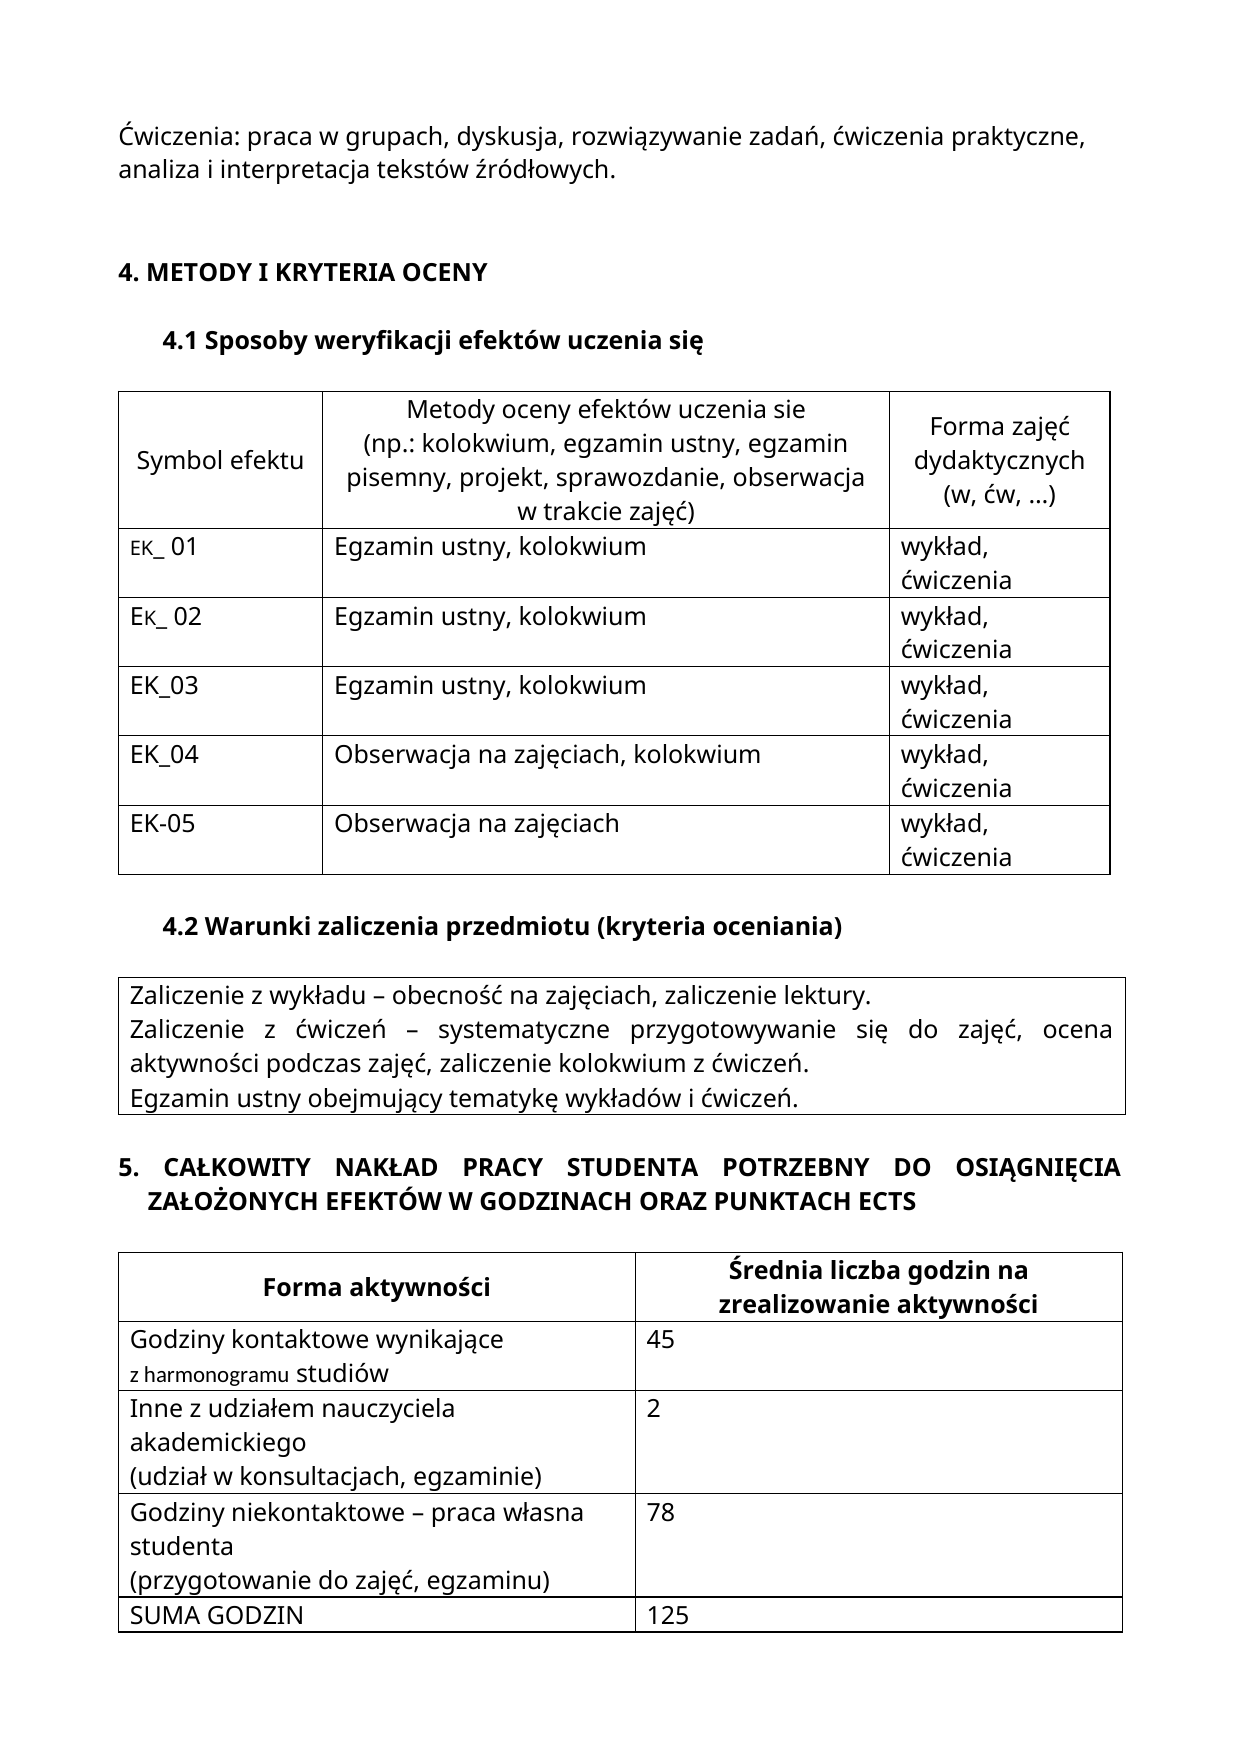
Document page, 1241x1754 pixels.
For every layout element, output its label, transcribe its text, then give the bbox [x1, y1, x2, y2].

text 4.1 Sposoby weryfikacji efektów uczenia się [162, 322, 1122, 357]
table_header Średnia liczba godzin na zrealizowanie aktywności [636, 1253, 1122, 1321]
table_cell wykład, ćwiczenia [890, 736, 1109, 804]
table_cell Inne z udziałem nauczyciela akademickiego (udział w konsultacjach, egzaminie) [119, 1391, 635, 1493]
table_cell wykład, ćwiczenia [890, 598, 1109, 666]
table_header Metody oceny efektów uczenia sie (np.: kolokwium, egzamin ustny, egzamin pisemny, projekt, sprawozdanie, obserwacja w trakcie zajęć) [323, 392, 889, 528]
table_cell 45 [636, 1322, 1122, 1390]
table_header Zaliczenie z wykładu – obecność na zajęciach, zaliczenie lektury. Zaliczenie z ćwiczeń – systematyczne przygotowywanie się do zajęć, ocena aktywności podczas zajęć, zaliczenie kolokwium z ćwiczeń. Egzamin ustny obejmujący tematykę wykładów i ćwiczeń. [119, 978, 1125, 1114]
text 4. METODY I KRYTERIA OCENY [118, 254, 1122, 288]
table_cell ek_ 01 [119, 529, 322, 597]
table_header Symbol efektu [119, 392, 322, 528]
text Ćwiczenia: praca w grupach, dyskusja, rozwiązywanie zadań, ćwiczenia praktyczne, analiza i interpretacja tekstów źródłowych. [118, 118, 1122, 186]
table_header Forma aktywności [119, 1253, 635, 1321]
table_cell wykład, ćwiczenia [890, 667, 1109, 735]
table_cell EK-05 [119, 806, 322, 874]
text 5. CAŁKOWITY NAKŁAD PRACY STUDENTA POTRZEBNY DO OSIĄGNIĘCIA ZAŁOŻONYCH EFEKTÓW W GODZINACH ORAZ PUNKTACH ECTS [118, 1149, 1122, 1217]
table_cell 2 [636, 1391, 1122, 1493]
table_header Forma zajęć dydaktycznych (w, ćw, …) [890, 392, 1109, 528]
table_cell Obserwacja na zajęciach, kolokwium [323, 736, 889, 804]
table_cell EK_03 [119, 667, 322, 735]
table_cell wykład, ćwiczenia [890, 806, 1109, 874]
table_cell Obserwacja na zajęciach [323, 806, 889, 874]
table_cell Godziny niekontaktowe – praca własna studenta (przygotowanie do zajęć, egzaminu) [119, 1494, 635, 1596]
table_cell 125 [636, 1598, 1122, 1631]
table_cell Egzamin ustny, kolokwium [323, 598, 889, 666]
table_cell Ek_ 02 [119, 598, 322, 666]
table_cell wykład, ćwiczenia [890, 529, 1109, 597]
table_cell Egzamin ustny, kolokwium [323, 667, 889, 735]
table_cell 78 [636, 1494, 1122, 1596]
table_cell EK_04 [119, 736, 322, 804]
table_cell Godziny kontaktowe wynikające z harmonogramu studiów [119, 1322, 635, 1390]
text 4.2 Warunki zaliczenia przedmiotu (kryteria oceniania) [162, 909, 1122, 943]
table_cell SUMA GODZIN [119, 1598, 635, 1631]
table_cell Egzamin ustny, kolokwium [323, 529, 889, 597]
